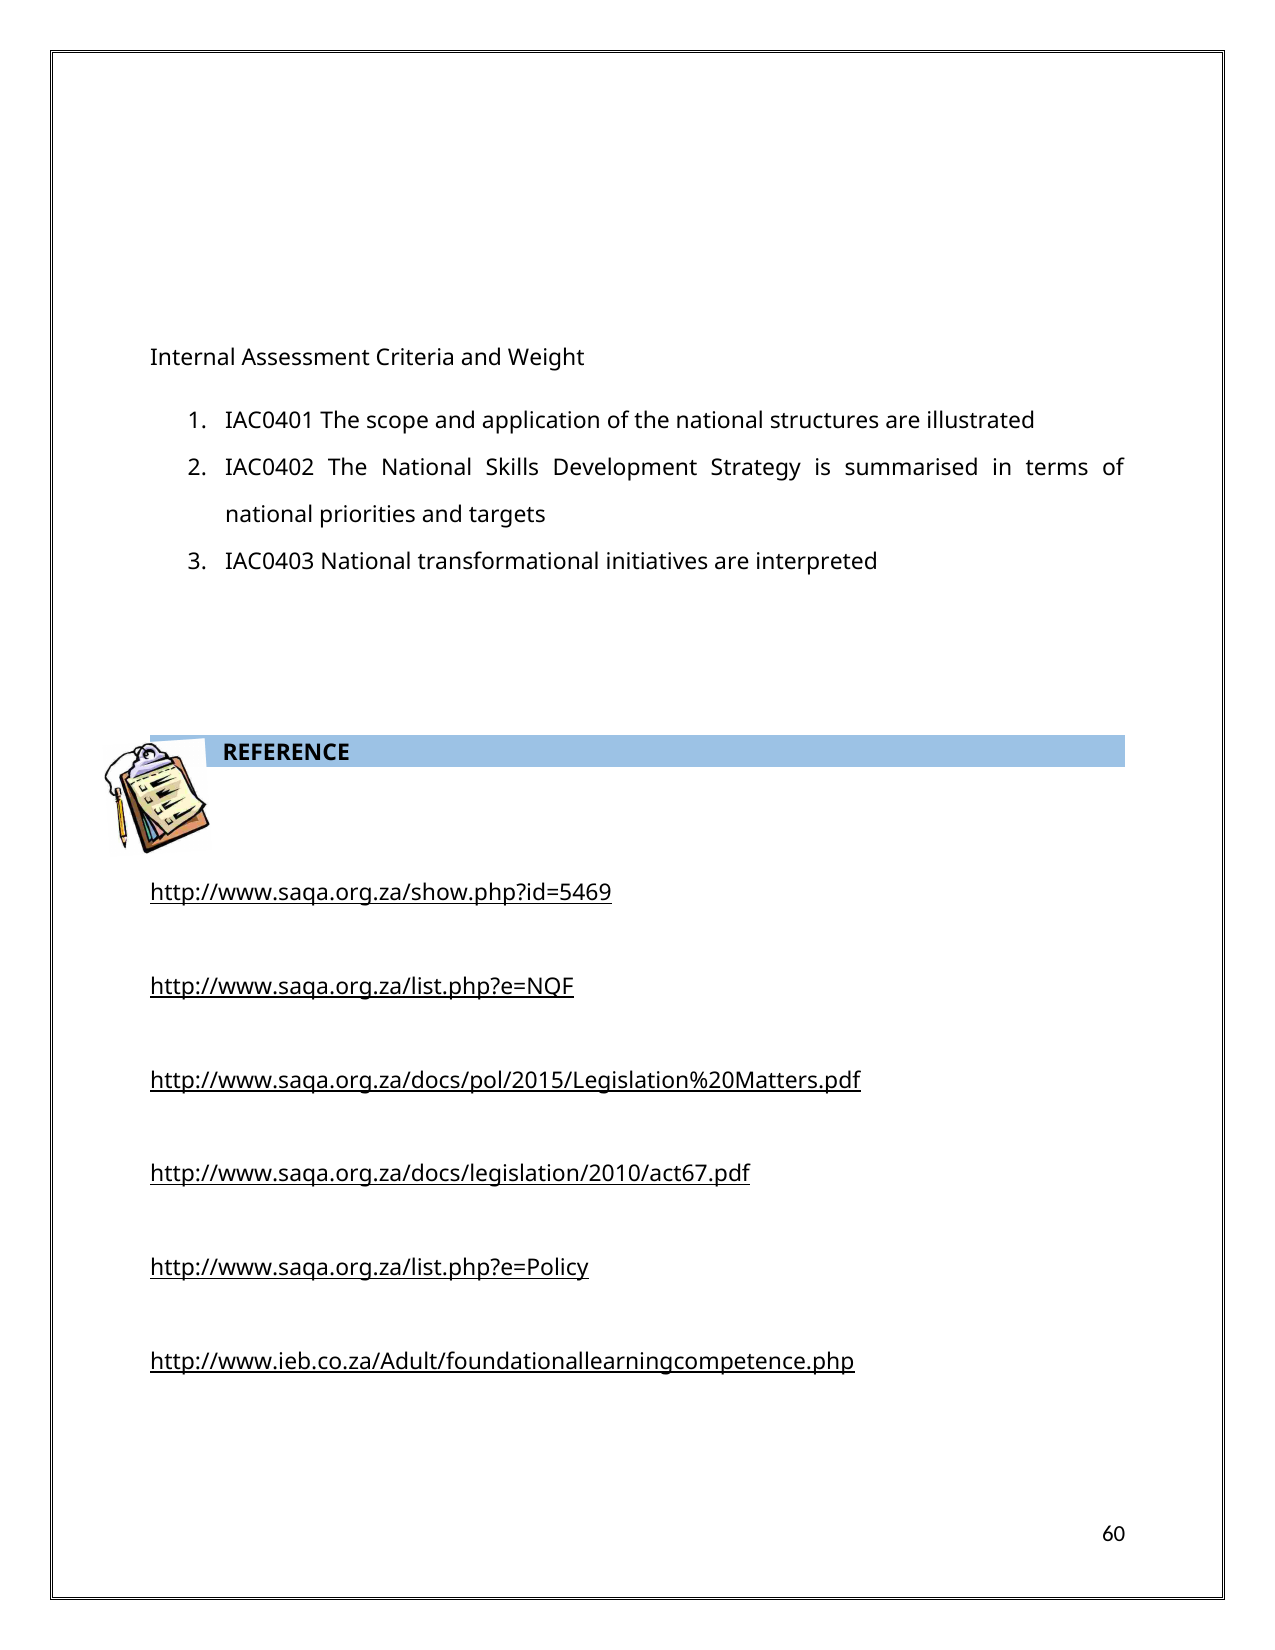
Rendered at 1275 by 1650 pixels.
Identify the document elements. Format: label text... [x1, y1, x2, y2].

text http://www.saqa.org.za/list.php?e=NQF [150, 970, 1125, 1001]
text Internal Assessment Criteria and Weight [150, 341, 1125, 372]
text http://www.saqa.org.za/list.php?e=Policy [150, 1251, 1125, 1282]
picture [103, 739, 212, 856]
list IAC0402 The National Skills Development Strategy is summarised in terms of national priorities and targets [187, 451, 1125, 529]
text http://www.saqa.org.za/show.php?id=5469 [150, 876, 1125, 907]
text REFERENCE [150, 735, 1125, 767]
list IAC0401 The scope and application of the national structures are illustrated [187, 404, 1125, 435]
text http://www.saqa.org.za/docs/pol/2015/Legislation%20Matters.pdf [150, 1063, 1125, 1095]
text http://www.ieb.co.za/Adult/foundationallearningcompetence.php [150, 1345, 1125, 1376]
text http://www.saqa.org.za/docs/legislation/2010/act67.pdf [150, 1157, 1125, 1188]
list IAC0403 National transformational initiatives are interpreted [187, 545, 1125, 576]
